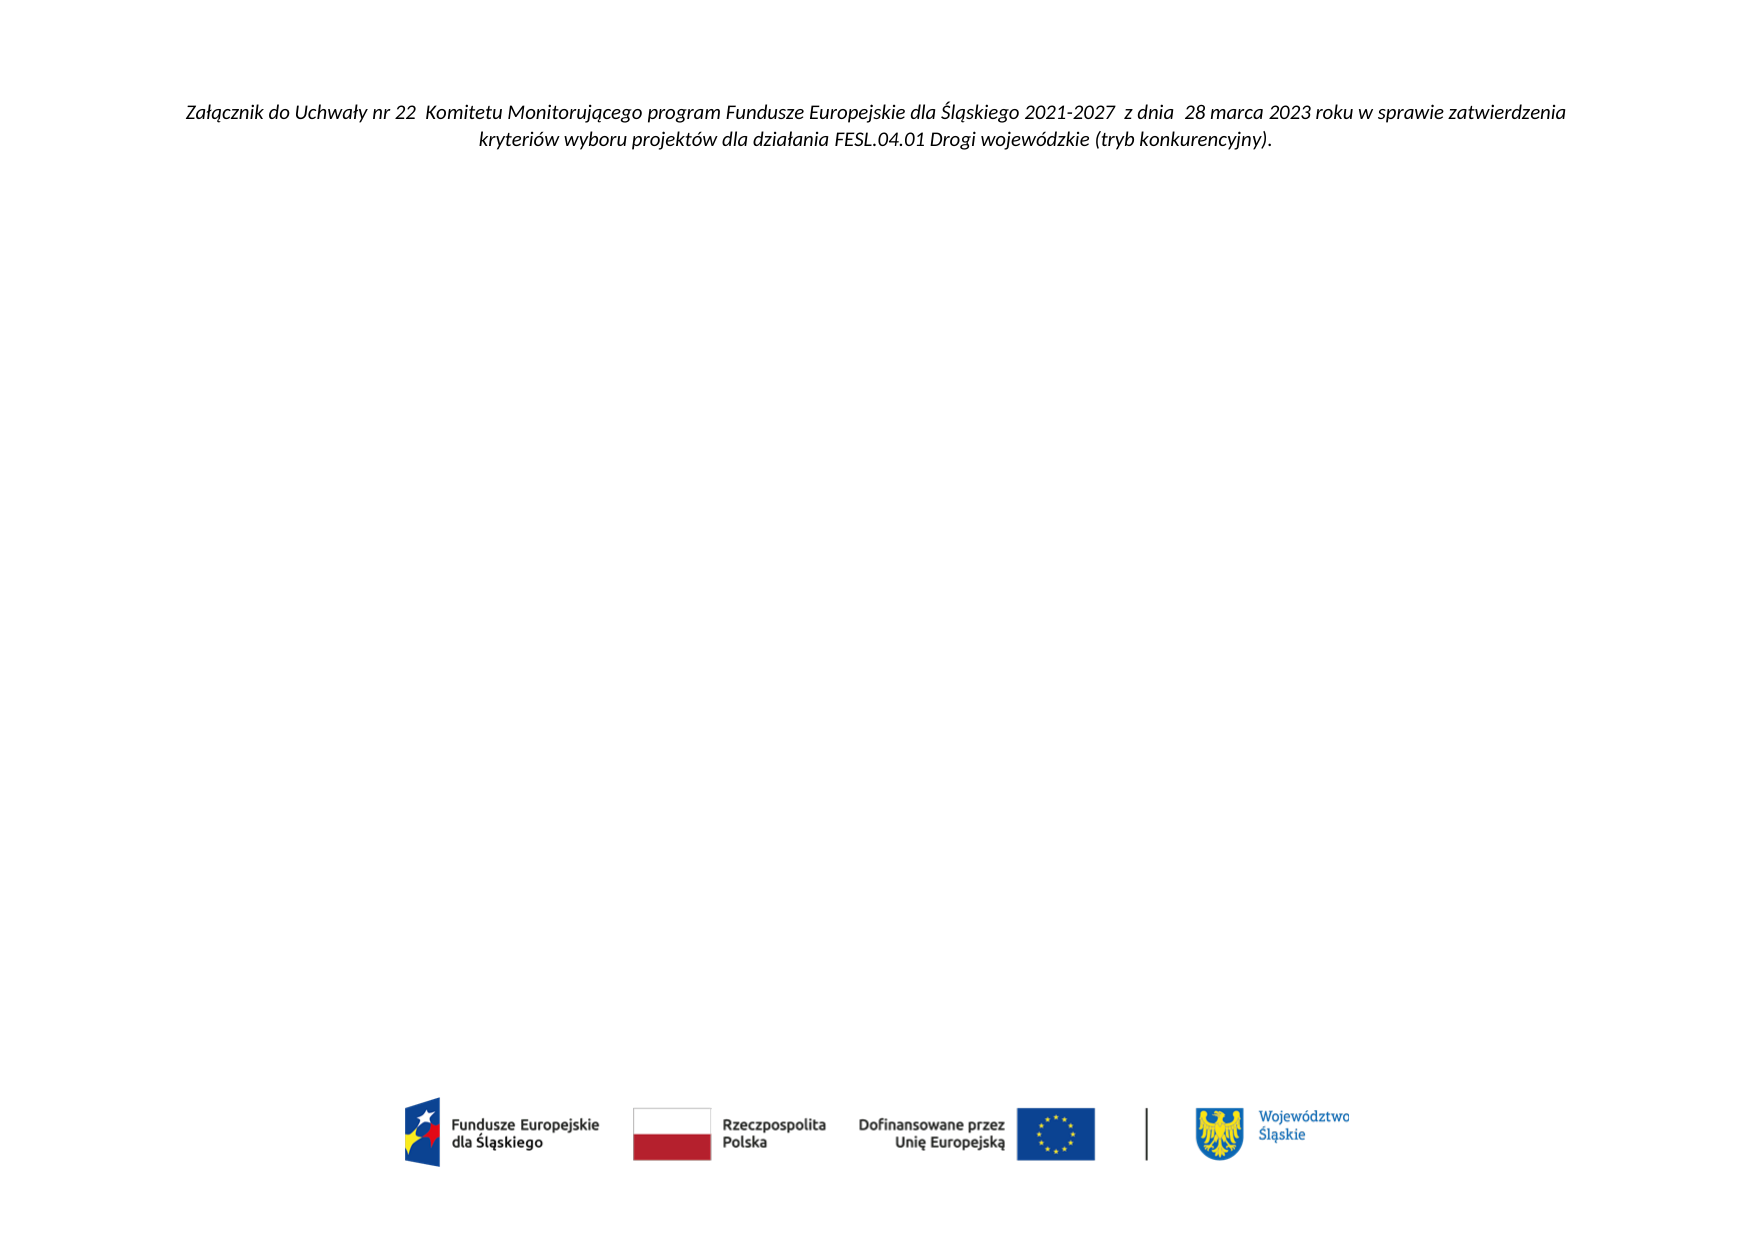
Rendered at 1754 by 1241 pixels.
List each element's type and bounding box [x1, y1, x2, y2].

picture [405, 1097, 1349, 1167]
